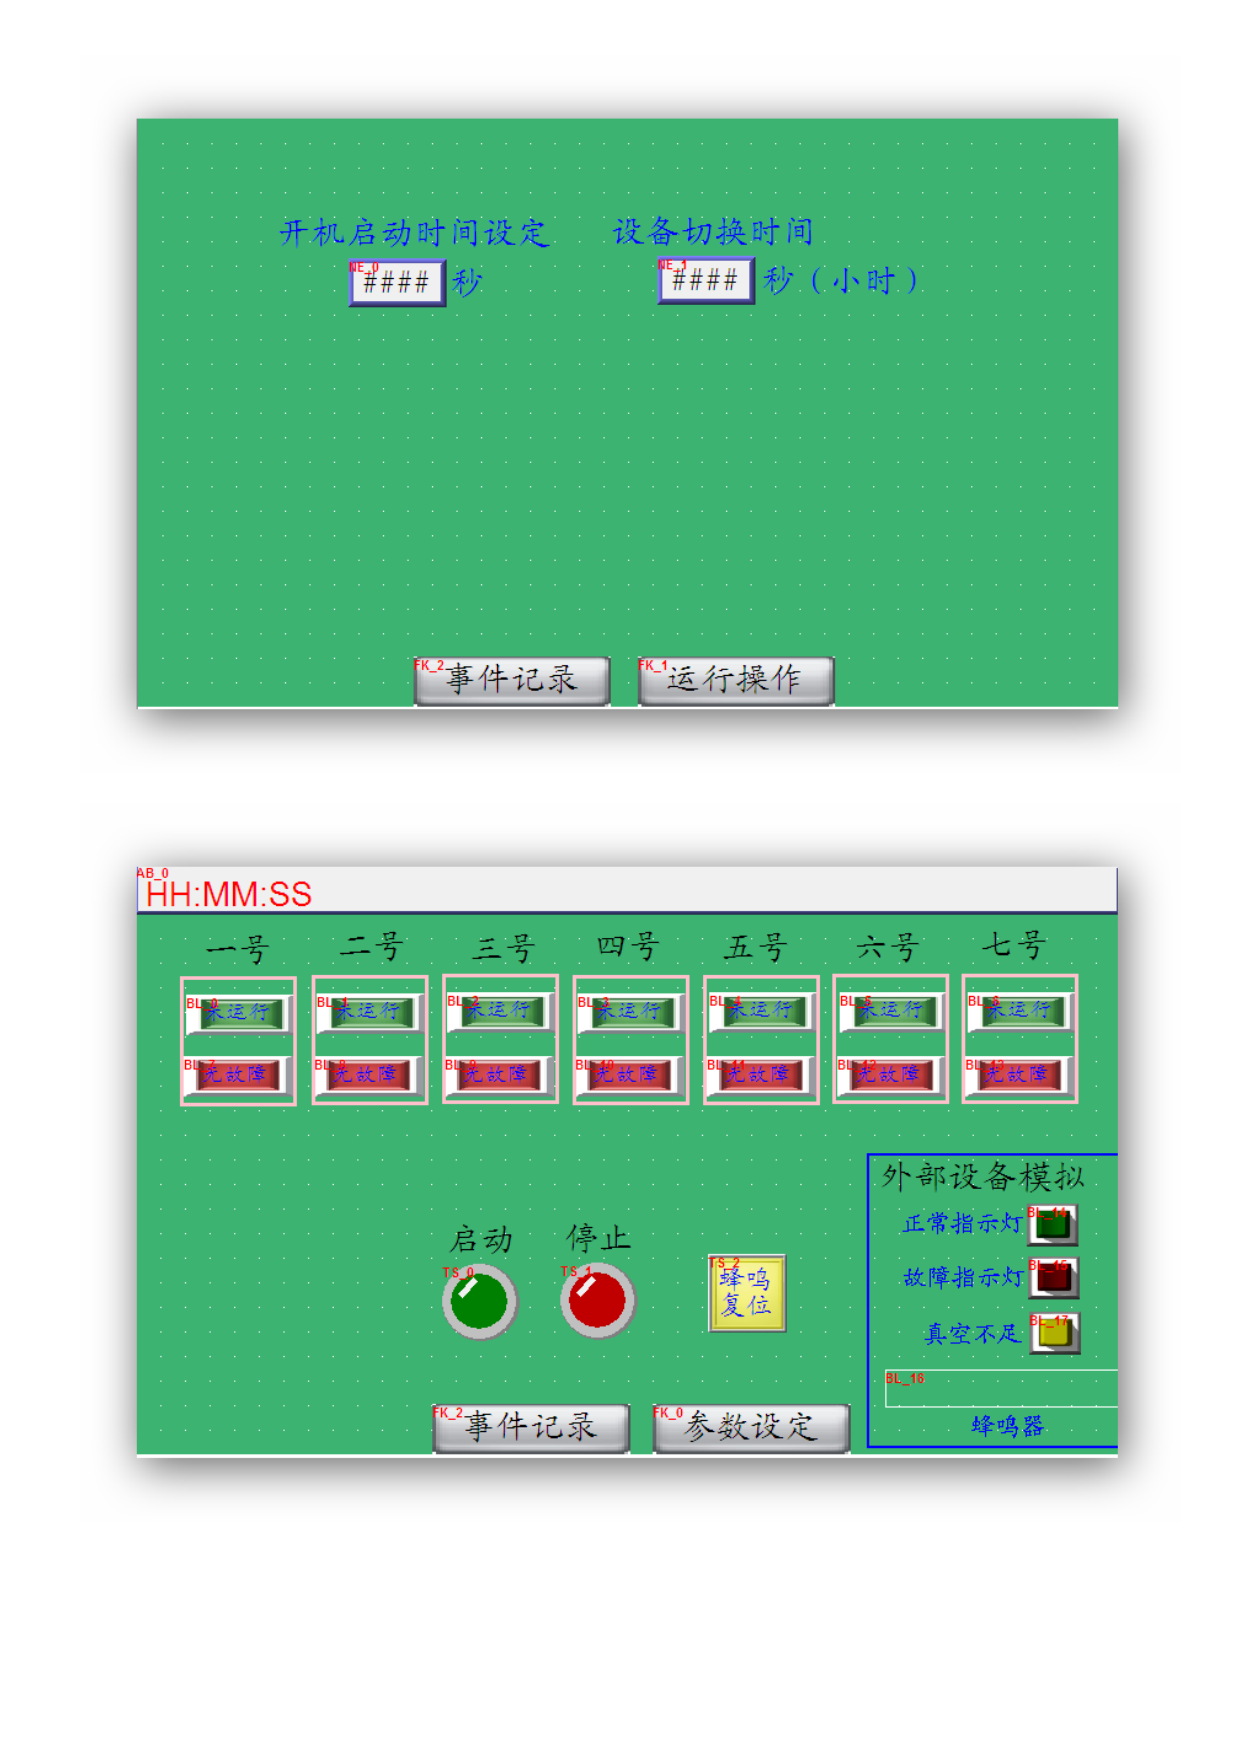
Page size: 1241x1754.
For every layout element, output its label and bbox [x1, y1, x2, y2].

picture [73, 55, 1182, 773]
picture [73, 803, 1182, 1522]
